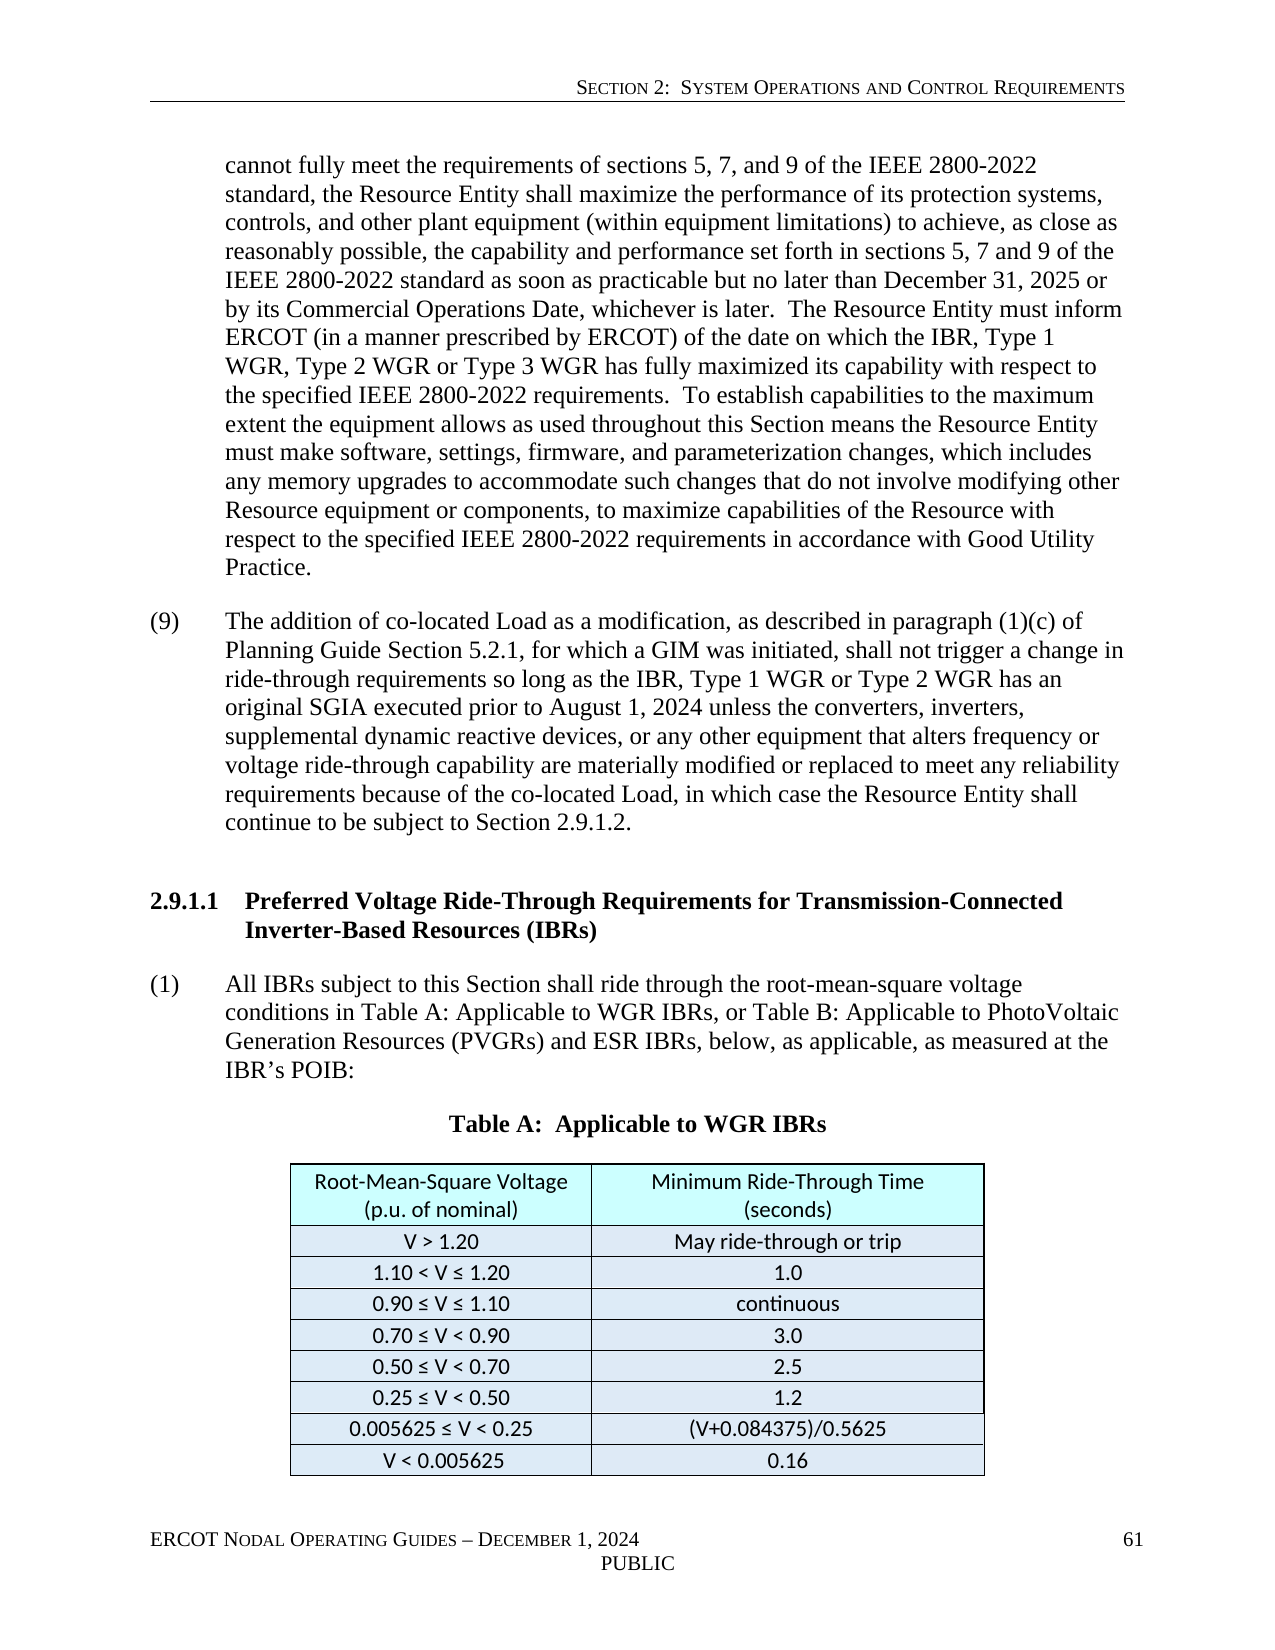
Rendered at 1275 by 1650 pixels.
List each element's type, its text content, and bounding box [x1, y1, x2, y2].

table_cell 2.5 [592, 1351, 983, 1381]
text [150, 150, 1125, 581]
table_cell 0.25 ≤ V < 0.50 [291, 1382, 591, 1412]
table_cell 1.2 [592, 1382, 983, 1412]
table_cell 0.50 ≤ V < 0.70 [291, 1351, 591, 1381]
table_cell 1.0 [592, 1257, 983, 1287]
table_cell 3.0 [592, 1320, 983, 1350]
table_cell V < 0.005625 [291, 1445, 591, 1475]
text Table A: Applicable to WGR IBRs [150, 1109, 1125, 1137]
table_cell V > 1.20 [291, 1226, 591, 1256]
table_cell 0.70 ≤ V < 0.90 [291, 1320, 591, 1350]
table_header Root-Mean-Square Voltage (p.u. of nominal) [291, 1165, 591, 1225]
table_cell 0.90 ≤ V ≤ 1.10 [291, 1289, 591, 1319]
text 2.9.1.1 Preferred Voltage Ride-Through Requirements for Transmission-Connected Inverter-Based Resources (IBRs) [150, 886, 1125, 944]
table_header Minimum Ride-Through Time (seconds) [592, 1165, 983, 1225]
table_cell May ride-through or trip [592, 1226, 983, 1256]
table_cell continuous [592, 1289, 983, 1319]
text (9) The addition of co-located Load as a modification, as described in paragraph (1)(c) of Planning Guide Section 5.2.1, for which a GIM was initiated, shall not trigger a change in ride-through requirements so long as the IBR, Type 1 WGR or Type 2 WGR has an original SGIA executed prior to August 1, 2024 unless the converters, inverters, supplemental dynamic reactive devices, or any other equipment that alters frequency or voltage ride-through capability are materially modified or replaced to meet any reliability requirements because of the co-located Load, in which case the Resource Entity shall continue to be subject to Section 2.9.1.2. [150, 606, 1125, 836]
table_cell 0.16 [592, 1444, 984, 1475]
table_cell 0.005625 ≤ V < 0.25 [291, 1414, 591, 1444]
text (1) All IBRs subject to this Section shall ride through the root-mean-square voltage conditions in Table A: Applicable to WGR IBRs, or Table B: Applicable to PhotoVoltaic Generation Resources (PVGRs) and ESR IBRs, below, as applicable, as measured at the IBR’s POIB: [150, 969, 1125, 1084]
table_cell (V+0.084375)/0.5625 [592, 1414, 984, 1444]
table_cell 1.10 < V ≤ 1.20 [291, 1257, 591, 1287]
